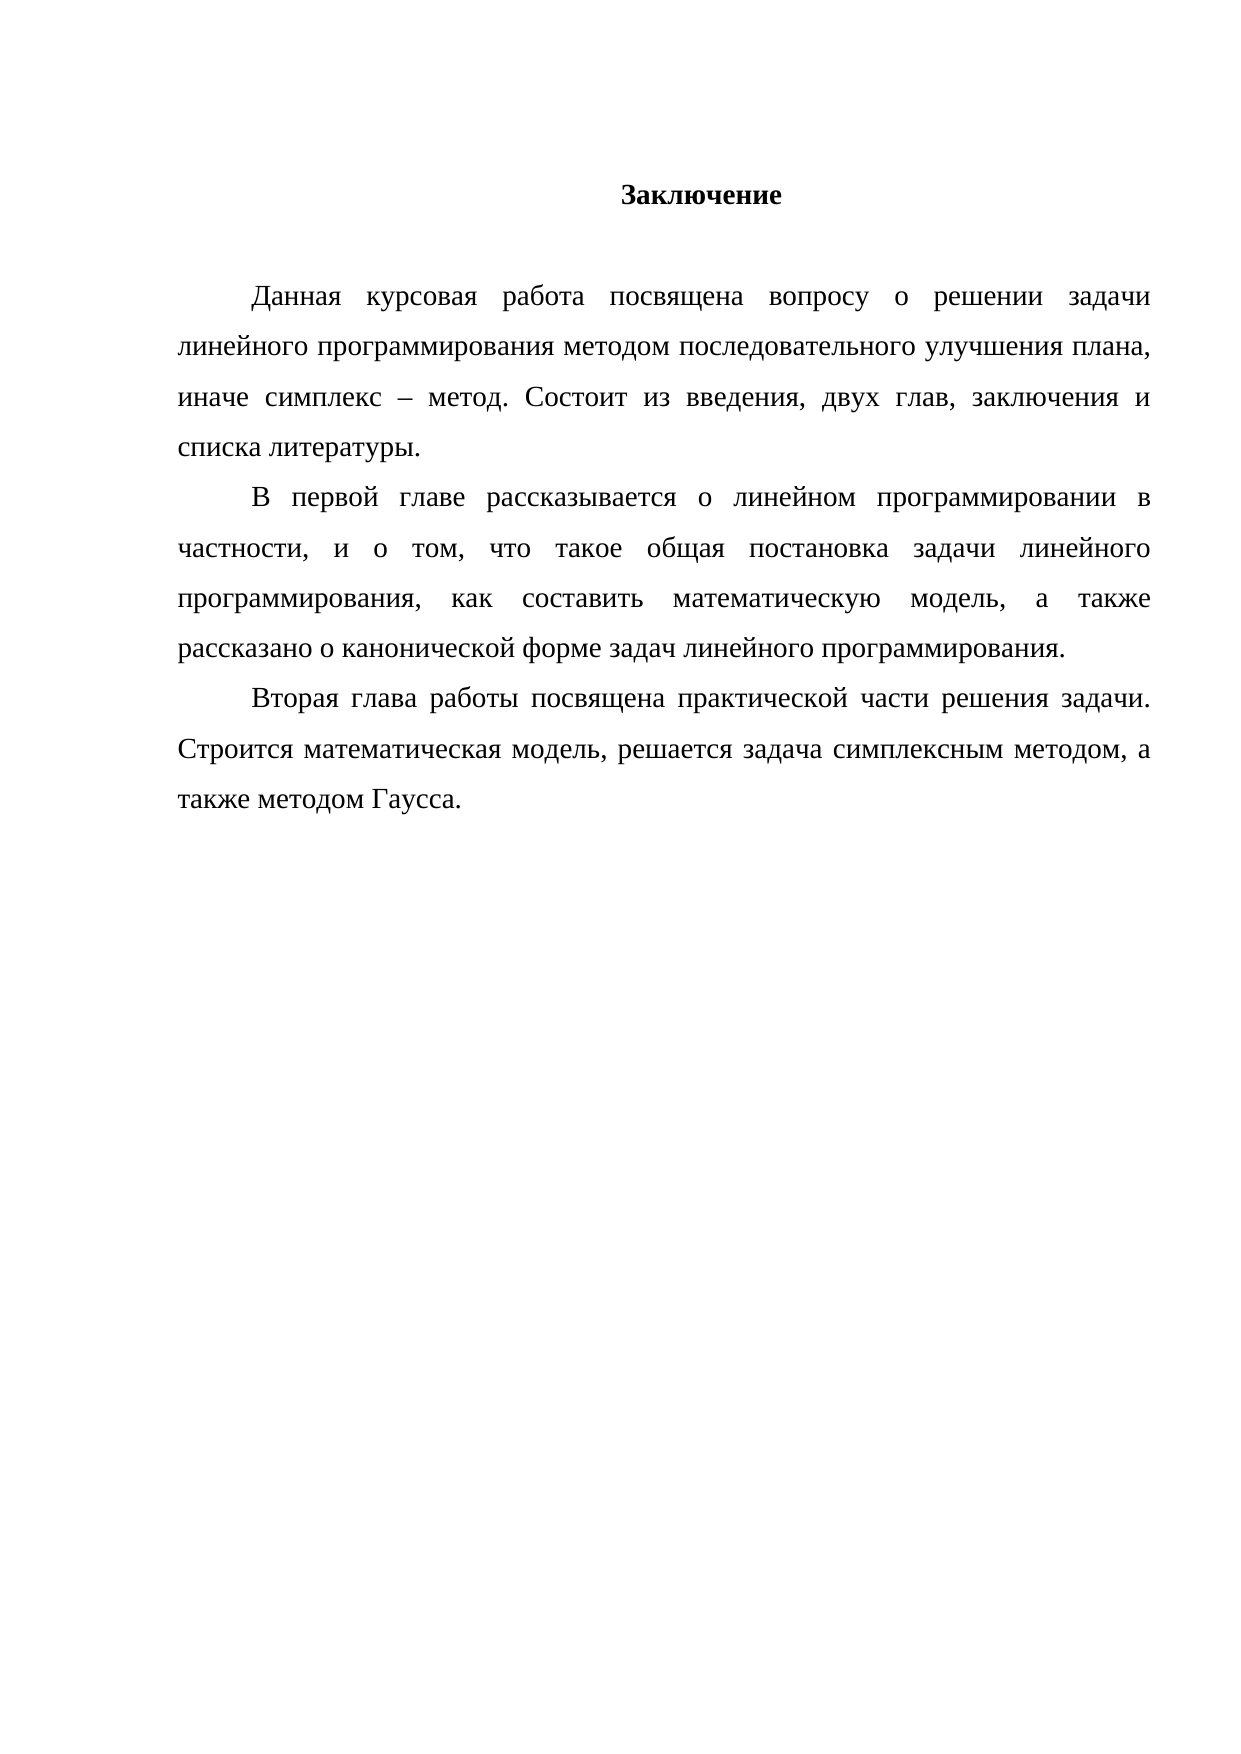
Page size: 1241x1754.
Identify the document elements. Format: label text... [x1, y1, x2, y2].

text Вторая глава работы посвящена практической части решения задачи. Строится математическая модель, решается задача симплексным методом, а также методом Гаусса. [177, 681, 1152, 815]
text Заключение [177, 177, 1152, 211]
text В первой главе рассказывается о линейном программировании в частности, и о том, что такое общая постановка задачи линейного программирования, как составить математическую модель, а также рассказано о канонической форме задач линейного программирования. [177, 479, 1152, 664]
text Данная курсовая работа посвящена вопросу о решении задачи линейного программирования методом последовательного улучшения плана, иначе симплекс – метод. Состоит из введения, двух глав, заключения и списка литературы. [177, 278, 1152, 463]
